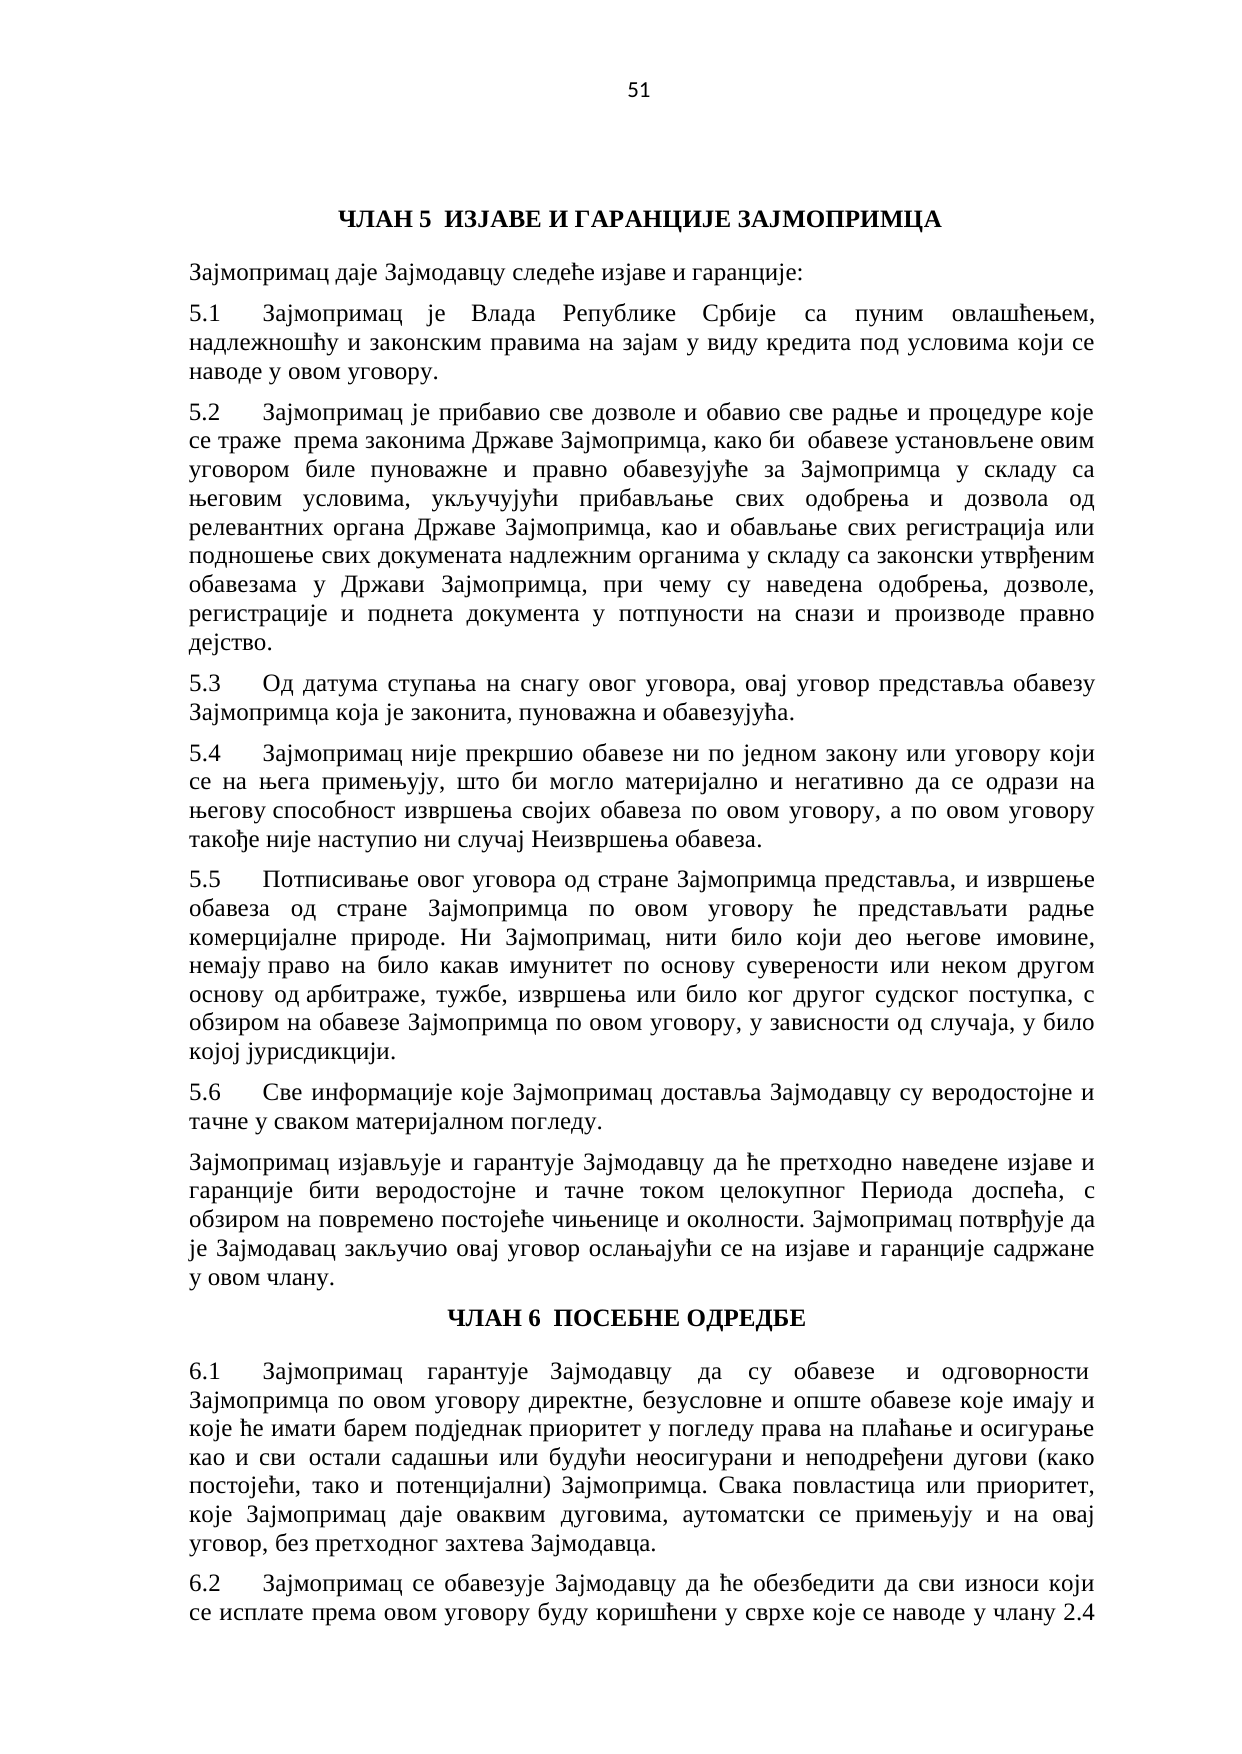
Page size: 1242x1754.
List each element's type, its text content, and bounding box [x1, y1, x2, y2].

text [189, 1569, 1095, 1626]
text Зајмопримац даје Зајмодавцу следеће изјаве и гаранције: [189, 257, 816, 286]
text Зајмопримац изјављује и гарантује Зајмодавцу да ће претходно наведене изјаве и гаранције бити веродостојне и тачне током целокупног Периода доспећа, с обзиром на повремено постојеће чињенице и околности. Зајмопримац потврђује да је Зајмодавац закључио овај уговор ослањајући се на изјаве и гаранције садржане у овом члану. [189, 1147, 1095, 1291]
text ЧЛАН 5 ИЗЈАВЕ И ГАРАНЦИЈЕ ЗАЈМОПРИМЦА [336, 204, 943, 232]
text 5.2 Зајмопримац је прибавио све дозволе и обавио све радње и процедуре које се траже према законима Државе Зајмопримца, како би обавезе установљене овим уговором биле пуноважне и правно обавезујуће за Зајмопримца у складу са његовим условима, укључујући прибављање свих одобрења и дозвола од релевантних органа Државе Зајмопримца, као и обављање свих регистрација или подношење свих докумената надлежним органима у складу са законски утврђеним обавезама у Држави Зајмопримца, при чему су наведена одобрења, дозволе, регистрације и поднета документа у потпуности на снази и производе правно дејство. [188, 397, 1094, 655]
text ЧЛАН 6 ПОСЕБНЕ ОДРЕДБЕ [447, 1303, 1102, 1332]
text 5.5 Потписивање овог уговора од стране Зајмопримца представља, и извршење обавеза од стране Зајмопримца по овом уговору ће представљати радње комерцијалне природе. Ни Зајмопримац, нити било који део његове имовине, немају право на било какав имунитет по основу суверености или неком другом основу од арбитраже, тужбе, извршења или било ког другог судског поступка, с обзиром на обавезе Зајмопримца по овом уговору, у зависности од случаја, у било којој јурисдикцији. [189, 865, 1095, 1065]
text 5.4 Зајмопримац није прекршио обавезе ни по једном закону или уговору који се на њега примењују, што би могло материјално и негативно да се одрази на његову способност извршења својих обавеза по овом уговору, а по овом уговору такође није наступио ни случај Неизвршења обавеза. [189, 738, 1095, 853]
text 6.1 Зајмопримац гарантује Зајмодавцу да су обавезе и одговорности Зајмопримца по овом уговору директне, безусловне и опште обавезе које имају и које ће имати барем подједнак приоритет у погледу права на плаћање и осигурање као и сви остали садашњи или будући неосигурани и неподређени дугови (како постојећи, тако и потенцијални) Зајмопримца. Свака повластица или приоритет, које Зајмопримац даје оваквим дуговима, аутоматски се примењују и на овај уговор, без претходног захтева Зајмодавца. [189, 1357, 1095, 1556]
text 5.3 Од датума ступања на снагу овог уговора, овај уговор представља обавезу Зајмопримца која је законита, пуноважна и обавезујућа. [189, 668, 1095, 726]
text 5.6 Све информације које Зајмопримац доставља Зајмодавцу су веродостојне и тачне у сваком материјалном погледу. [189, 1077, 1094, 1135]
text 5.1 Зајмопримац је Влада Републике Србије са пуним овлашћењем, надлежношћу и законским правима на зајам у виду кредита под условима који се наводе у овом уговору. [189, 298, 1095, 385]
